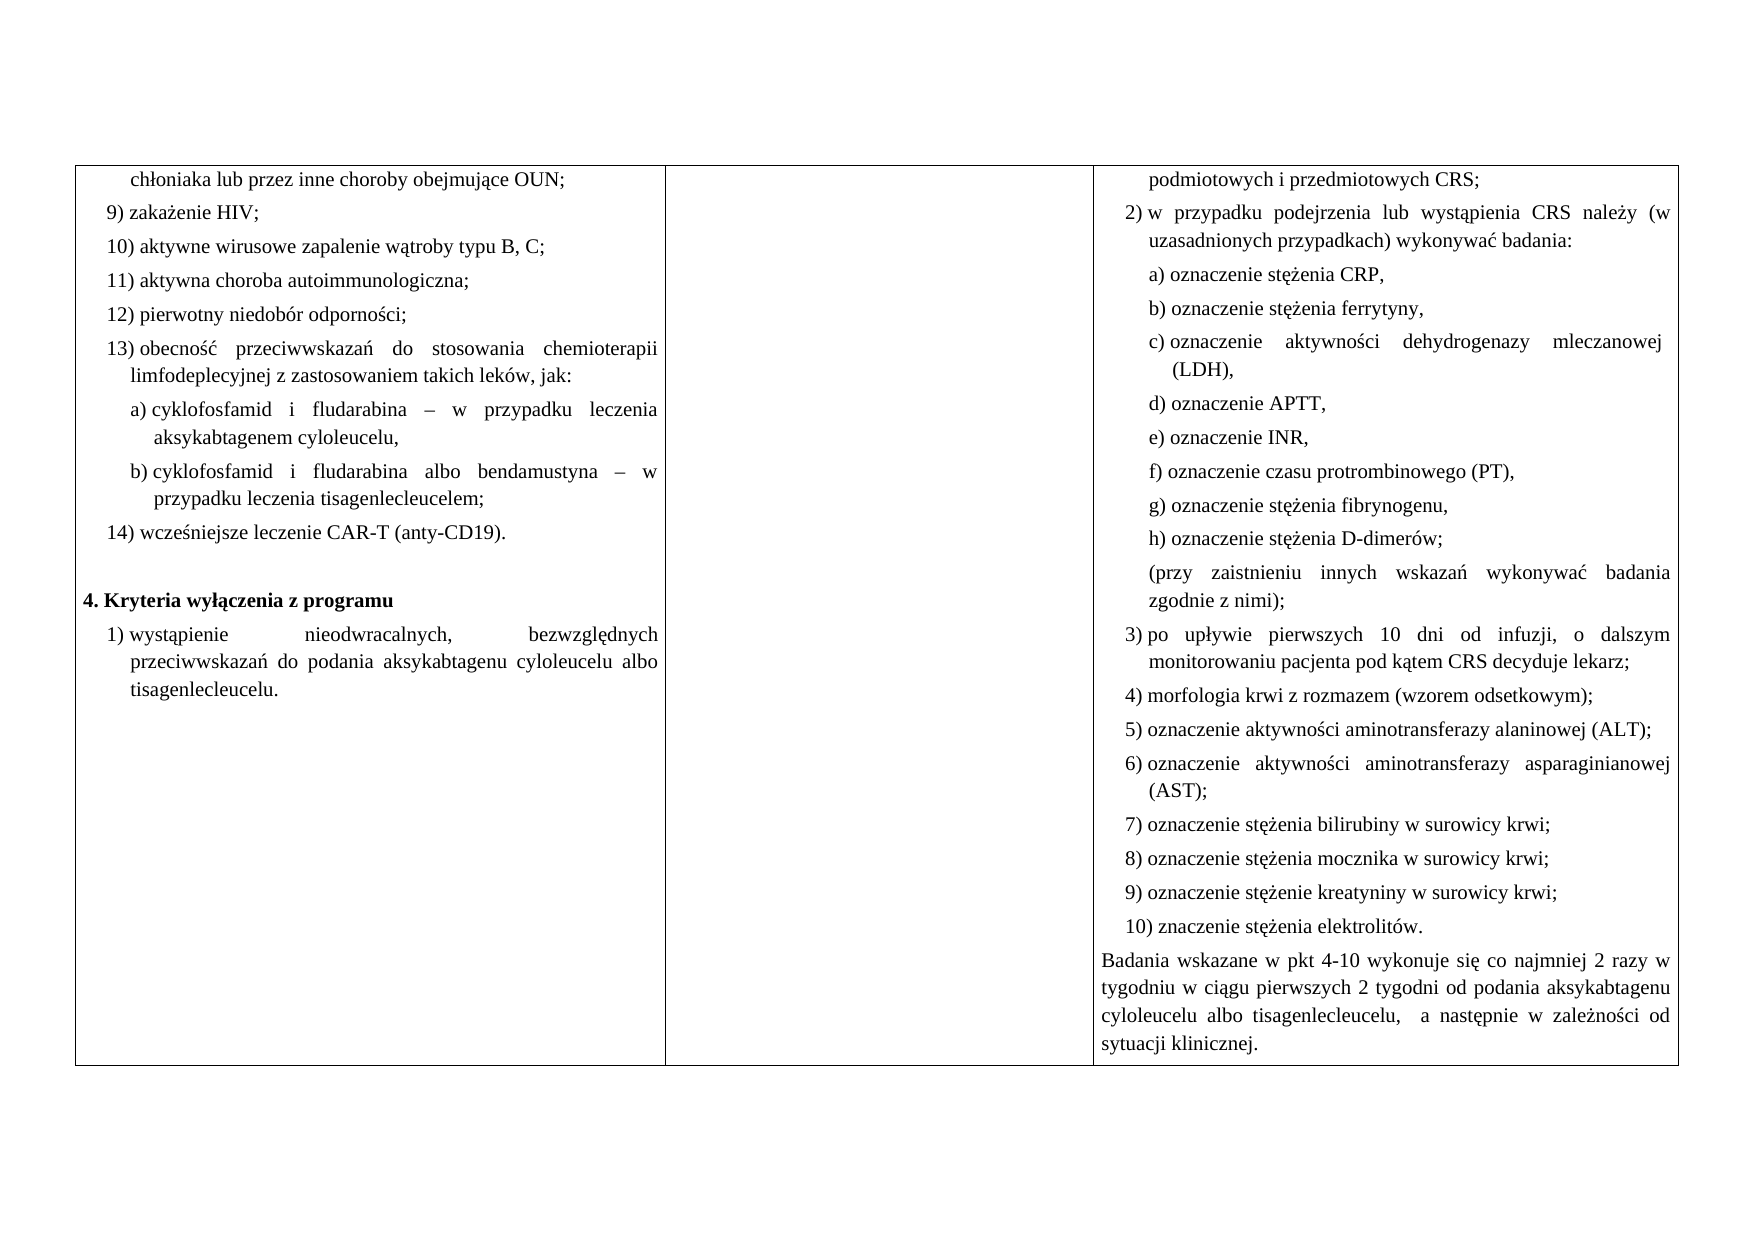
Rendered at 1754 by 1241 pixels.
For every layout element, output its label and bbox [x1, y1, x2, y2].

table_cell [1094, 166, 1678, 1065]
table_cell [76, 166, 665, 1065]
table_cell [666, 166, 1093, 1065]
